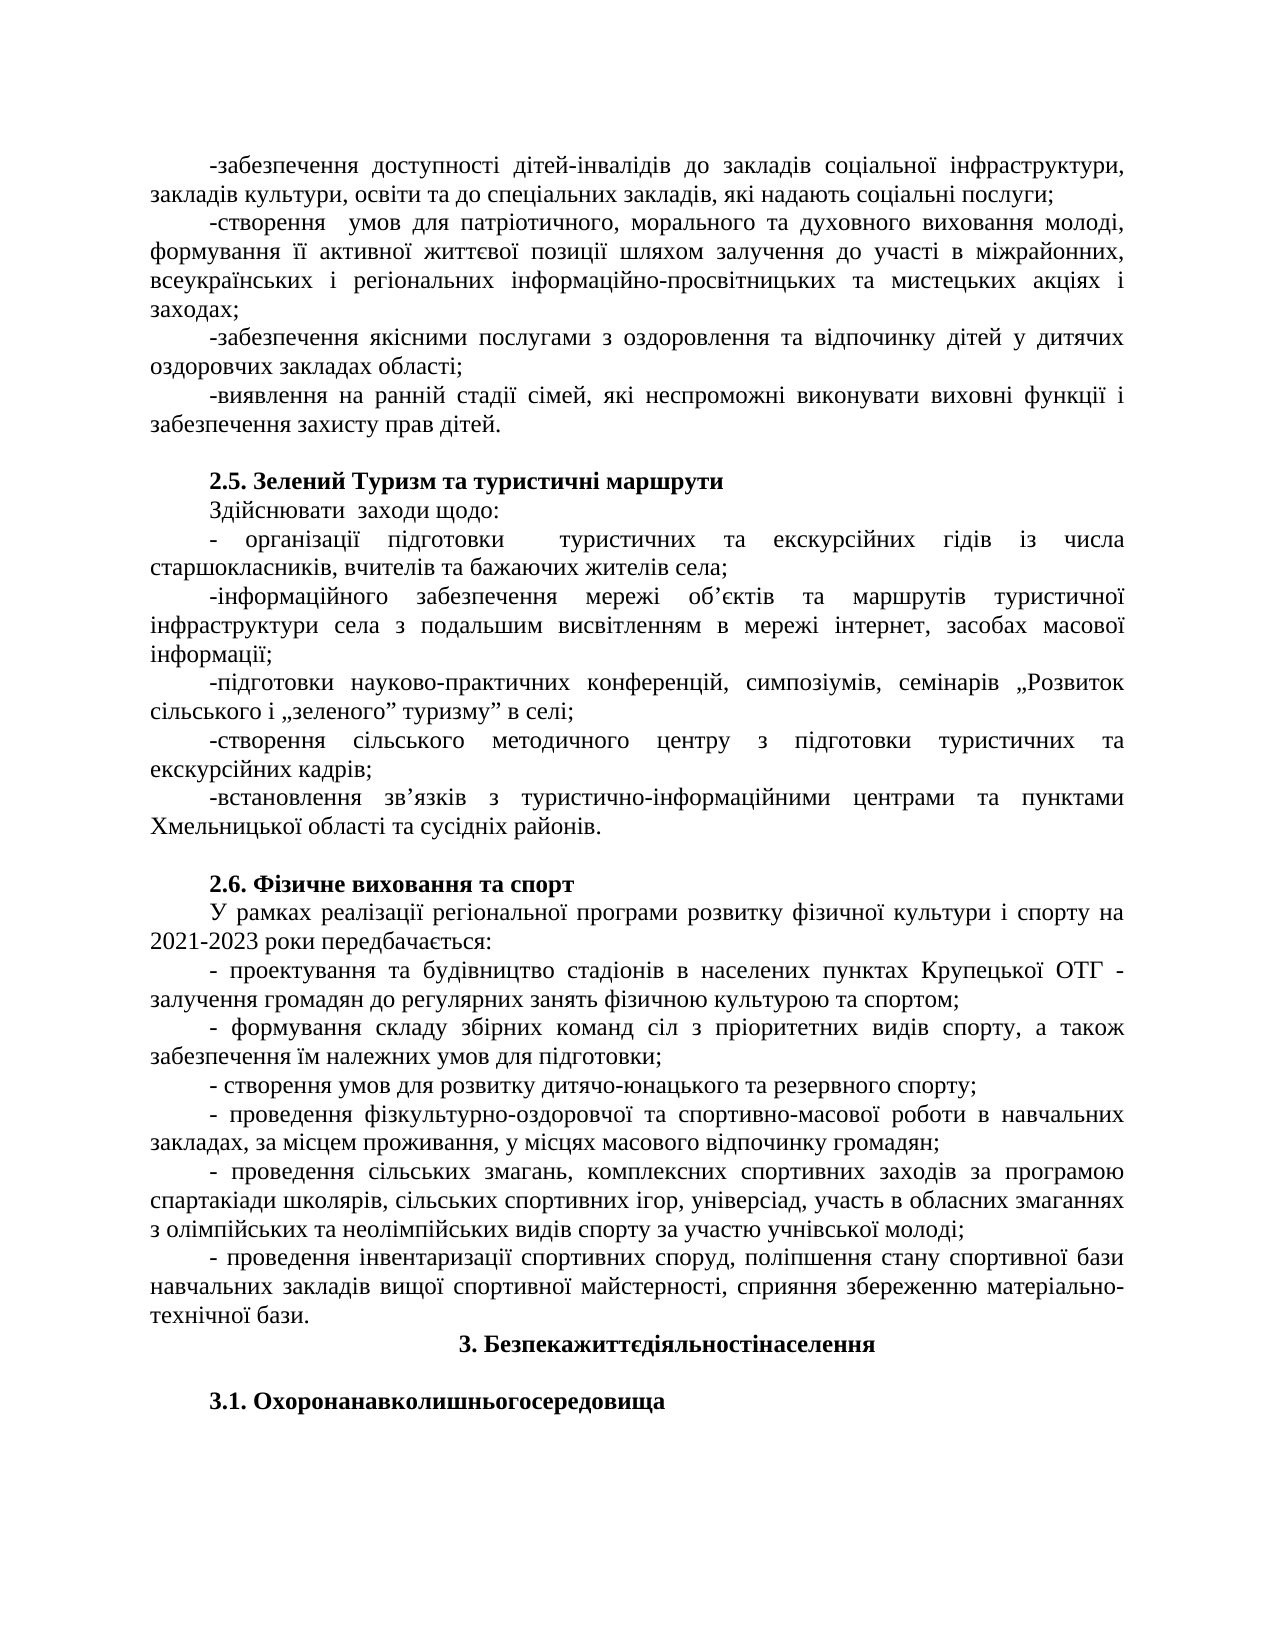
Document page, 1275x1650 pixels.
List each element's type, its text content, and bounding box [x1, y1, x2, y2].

text - проведення інвентаризації спортивних споруд, поліпшення стану спортивної бази навчальних закладів вищої спортивної майстерності, сприяння збереженню матеріально-технічної бази. [150, 1242, 1125, 1329]
text -встановлення зв’язків з туристично-інформаційними центрами та пунктами Хмельницької області та сусідніх районів. [150, 782, 1125, 840]
text -створення сільського методичного центру з підготовки туристичних та екскурсійних кадрів; [150, 725, 1125, 782]
text -виявлення на ранній стадії сімей, які неспроможні виконувати виховні функції і забезпечення захисту прав дітей. [150, 380, 1125, 437]
text -інформаційного забезпечення мережі об’єктів та маршрутів туристичної інфраструктури села з подальшим висвітленням в мережі інтернет, засобах масової інформації; [150, 581, 1125, 667]
text У рамках реалізації регіональної програми розвитку фізичної культури і спорту на 2021-2023 роки передбачається: [150, 897, 1125, 955]
text -забезпечення доступності дітей-інвалідів до закладів соціальної інфраструктури, закладів культури, освіти та до спеціальних закладів, які надають соціальні послуги; [150, 150, 1125, 207]
text -створення умов для патріотичного, морального та духовного виховання молоді, формування її активної життєвої позиції шляхом залучення до участі в міжрайонних, всеукраїнських і регіональних інформаційно-просвітницьких та мистецьких акціях і заходах; [150, 207, 1125, 322]
text - створення умов для розвитку дитячо-юнацького та резервного спорту; [150, 1070, 1125, 1099]
text 3. Безпекажиттєдіяльностінаселення [150, 1329, 1125, 1357]
text -підготовки науково-практичних конференцій, симпозіумів, семінарів „Розвиток сільського і „зеленого” туризму” в селі; [150, 667, 1125, 725]
text 2.5. Зелений Туризм та туристичні маршрути [150, 466, 1125, 495]
text 3.1. Охоронанавколишньогосередовища [150, 1386, 1125, 1415]
text 2.6. Фізичне виховання та спорт [150, 869, 1125, 897]
text -забезпечення якісними послугами з оздоровлення та відпочинку дітей у дитячих оздоровчих закладах області; [150, 322, 1125, 380]
text - формування складу збірних команд сіл з пріоритетних видів спорту, а також забезпечення їм належних умов для підготовки; [150, 1012, 1125, 1070]
text Здійснювати заходи щодо: [150, 495, 1125, 524]
text - організації підготовки туристичних та екскурсійних гідів із числа старшокласників, вчителів та бажаючих жителів села; [150, 524, 1125, 581]
text - проведення фізкультурно-оздоровчої та спортивно-масової роботи в навчальних закладах, за місцем проживання, у місцях масового відпочинку громадян; [150, 1099, 1125, 1156]
text - проектування та будівництво стадіонів в населених пунктах Крупецької ОТГ - залучення громадян до регулярних занять фізичною культурою та спортом; [150, 955, 1125, 1012]
text - проведення сільських змагань, комплексних спортивних заходів за програмою спартакіади школярів, сільських спортивних ігор, універсіад, участь в обласних змаганнях з олімпійських та неолімпійських видів спорту за участю учнівської молоді; [150, 1156, 1125, 1242]
